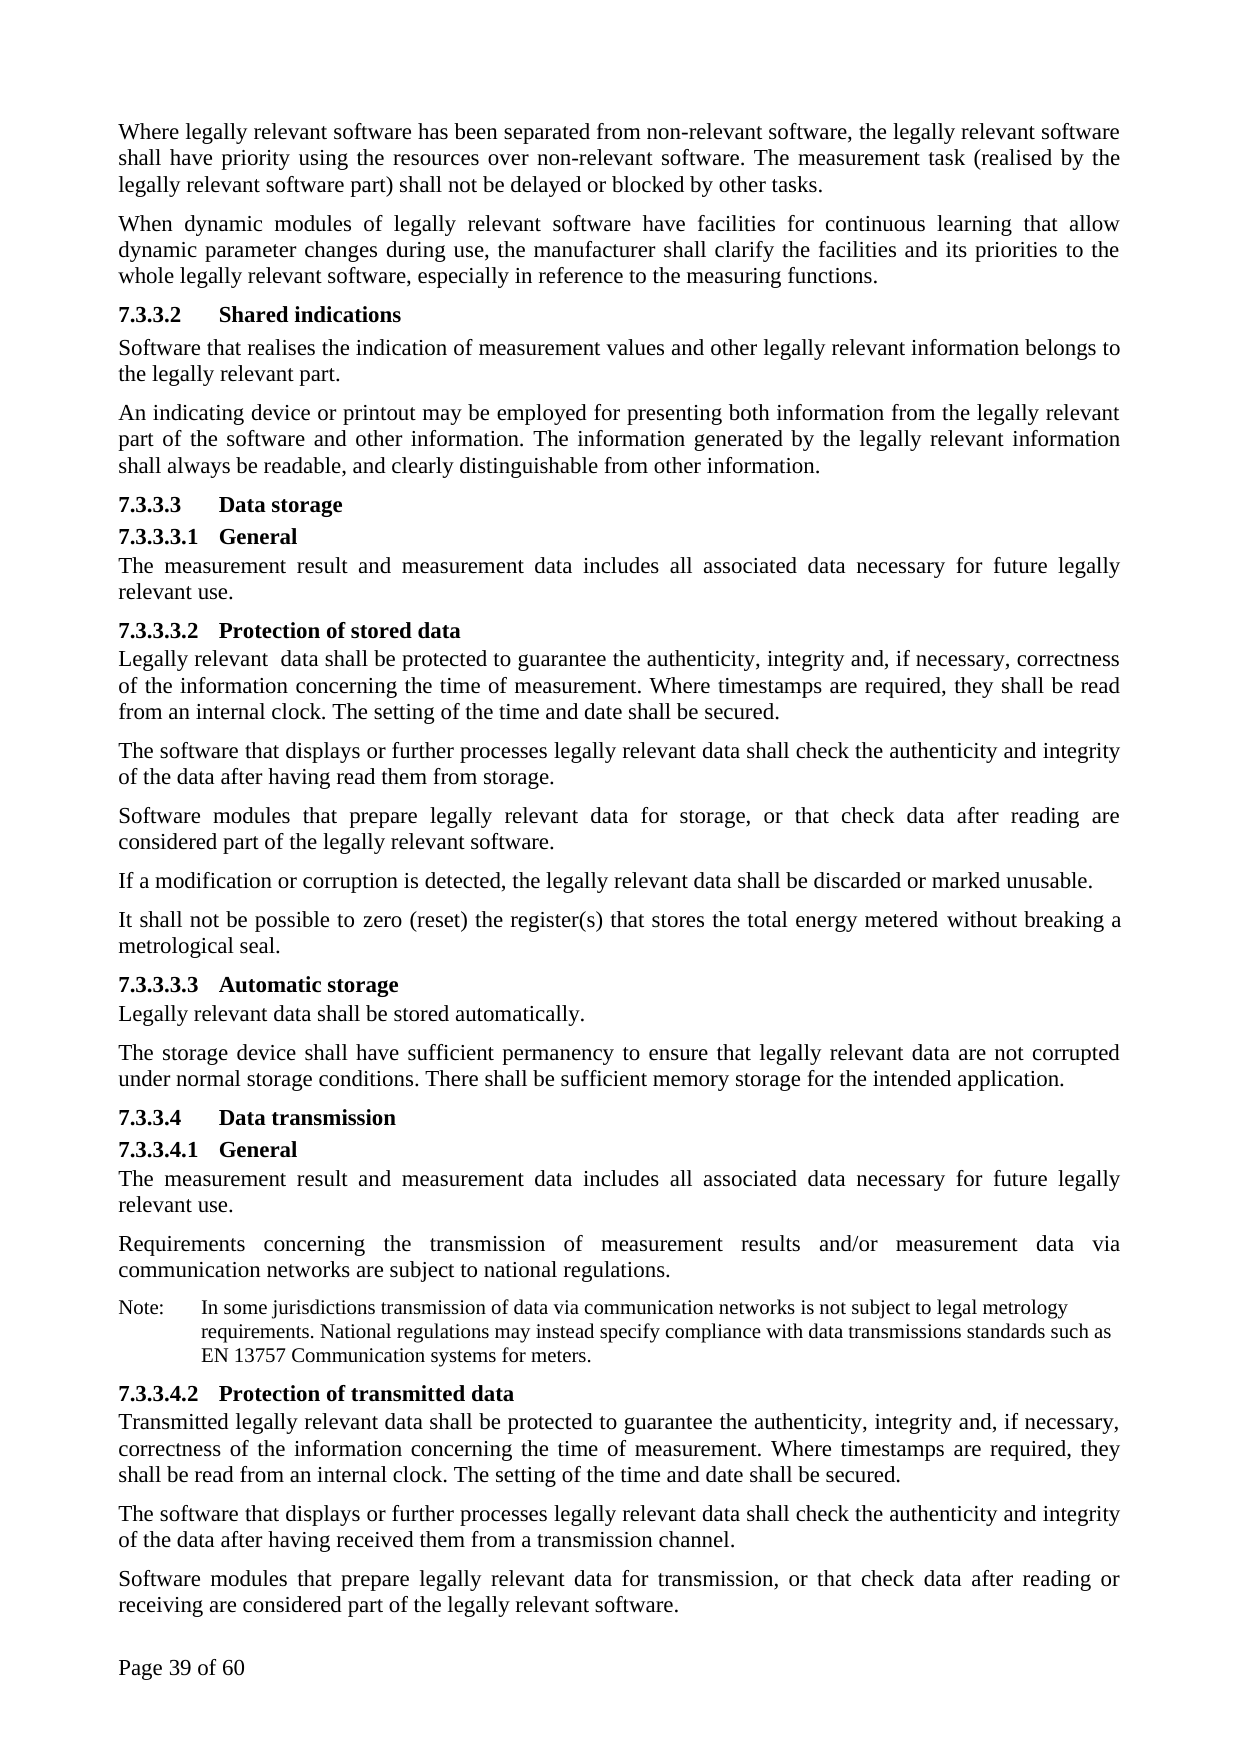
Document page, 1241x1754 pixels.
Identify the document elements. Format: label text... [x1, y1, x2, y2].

subtitle Protection of transmitted data [118, 1380, 1122, 1406]
text An indicating device or printout may be employed for presenting both information from the legally relevant part of the software and other information. The information generated by the legally relevant information shall always be readable, and clearly distinguishable from other information. [118, 399, 1122, 478]
text Software that realises the indication of measurement values and other legally relevant information belongs to the legally relevant part. [118, 334, 1122, 387]
subtitle General [118, 1136, 1122, 1163]
subtitle Data storage [118, 491, 1122, 517]
text Legally relevant data shall be stored automatically. [118, 1000, 1122, 1026]
subtitle Shared indications [118, 301, 1122, 328]
subtitle Protection of stored data [118, 617, 1122, 643]
subtitle Data transmission [118, 1104, 1122, 1130]
text When dynamic modules of legally relevant software have facilities for continuous learning that allow dynamic parameter changes during use, the manufacturer shall clarify the facilities and its priorities to the whole legally relevant software, especially in reference to the measuring functions. [118, 210, 1122, 289]
text It shall not be possible to zero (reset) the register(s) that stores the total energy metered without breaking a metrological seal. [118, 906, 1122, 959]
text Transmitted legally relevant data shall be protected to guarantee the authenticity, integrity and, if necessary, correctness of the information concerning the time of measurement. Where timestamps are required, they shall be read from an internal clock. The setting of the time and date shall be secured. [118, 1408, 1122, 1487]
text The software that displays or further processes legally relevant data shall check the authenticity and integrity of the data after having read them from storage. [118, 737, 1122, 789]
text Legally relevant data shall be protected to guarantee the authenticity, integrity and, if necessary, correctness of the information concerning the time of measurement. Where timestamps are required, they shall be read from an internal clock. The setting of the time and date shall be secured. [118, 645, 1122, 724]
text If a modification or corruption is detected, the legally relevant data shall be discarded or marked unusable. [118, 867, 1122, 894]
subtitle Automatic storage [118, 971, 1122, 998]
text Requirements concerning the transmission of measurement results and/or measurement data via communication networks are subject to national regulations. [118, 1230, 1122, 1283]
subtitle General [118, 523, 1122, 549]
text Where legally relevant software has been separated from non-relevant software, the legally relevant software shall have priority using the resources over non-relevant software. The measurement task (realised by the legally relevant software part) shall not be delayed or blocked by other tasks. [118, 118, 1122, 197]
text The measurement result and measurement data includes all associated data necessary for future legally relevant use. [118, 552, 1122, 604]
text The software that displays or further processes legally relevant data shall check the authenticity and integrity of the data after having received them from a transmission channel. [118, 1500, 1122, 1553]
text The measurement result and measurement data includes all associated data necessary for future legally relevant use. [118, 1165, 1122, 1218]
text Software modules that prepare legally relevant data for transmission, or that check data after reading or receiving are considered part of the legally relevant software. [118, 1565, 1122, 1618]
text The storage device shall have sufficient permanency to ensure that legally relevant data are not corrupted under normal storage conditions. There shall be sufficient memory storage for the intended application. [118, 1039, 1122, 1091]
text Software modules that prepare legally relevant data for storage, or that check data after reading are considered part of the legally relevant software. [118, 802, 1122, 855]
text Note: In some jurisdictions transmission of data via communication networks is not subject to legal metrology requirements. National regulations may instead specify compliance with data transmissions standards such as EN 13757 Communication systems for meters. [118, 1295, 1122, 1367]
